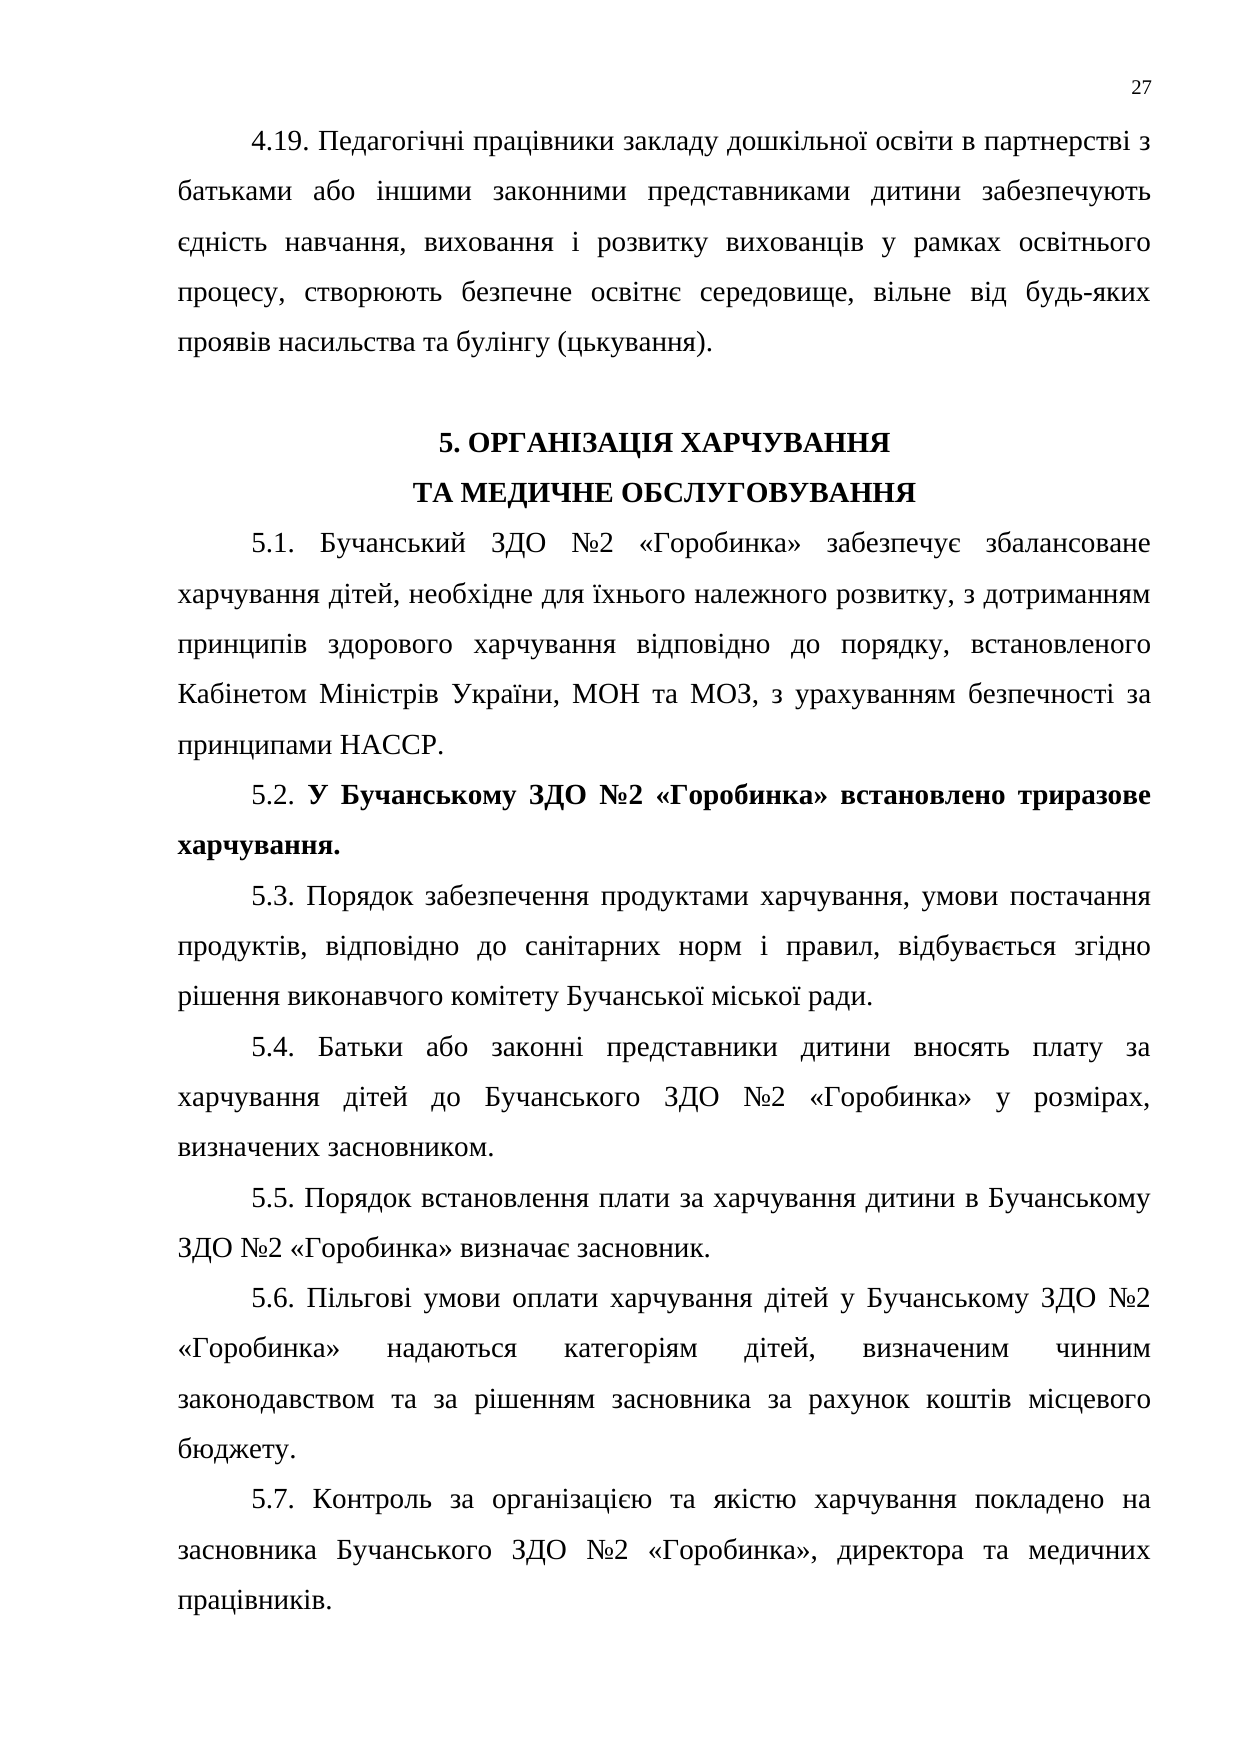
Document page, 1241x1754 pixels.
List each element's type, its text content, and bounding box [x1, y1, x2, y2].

text 5. ОРГАНІЗАЦІЯ ХАРЧУВАННЯ [177, 425, 1152, 458]
text 5.7. Контроль за організацією та якістю харчування покладено на засновника Бучанського ЗДО №2 «Горобинка», директора та медичних працівників. [177, 1482, 1152, 1616]
text 5.1. Бучанський ЗДО №2 «Горобинка» забезпечує збалансоване харчування дітей, необхідне для їхнього належного розвитку, з дотриманням принципів здорового харчування відповідно до порядку, встановленого Кабінетом Міністрів України, МОН та МОЗ, з урахуванням безпечності за принципами НАССР. [177, 526, 1152, 760]
text 5.2. У Бучанському ЗДО №2 «Горобинка» встановлено триразове харчування. [177, 777, 1152, 861]
text 5.4. Батьки або законні представники дитини вносять плату за харчування дітей до Бучанського ЗДО №2 «Горобинка» у розмірах, визначених засновником. [177, 1029, 1152, 1163]
text 5.6. Пільгові умови оплати харчування дітей у Бучанському ЗДО №2 «Горобинка» надаються категоріям дітей, визначеним чинним законодавством та за рішенням засновника за рахунок коштів місцевого бюджету. [177, 1280, 1152, 1465]
text 5.5. Порядок встановлення плати за харчування дитини в Бучанському ЗДО №2 «Горобинка» визначає засновник. [177, 1180, 1152, 1263]
text 5.3. Порядок забезпечення продуктами харчування, умови постачання продуктів, відповідно до санітарних норм і правил, відбувається згідно рішення виконавчого комітету Бучанської міської ради. [177, 878, 1152, 1012]
text ТА МЕДИЧНЕ ОБСЛУГОВУВАННЯ [177, 475, 1152, 509]
text 4.19. Педагогічні працівники закладу дошкільної освіти в партнерстві з батьками або іншими законними представниками дитини забезпечують єдність навчання, виховання і розвитку вихованців у рамках освітнього процесу, створюють безпечне освітнє середовище, вільне від будь-яких проявів насильства та булінгу (цькування). [177, 123, 1152, 358]
